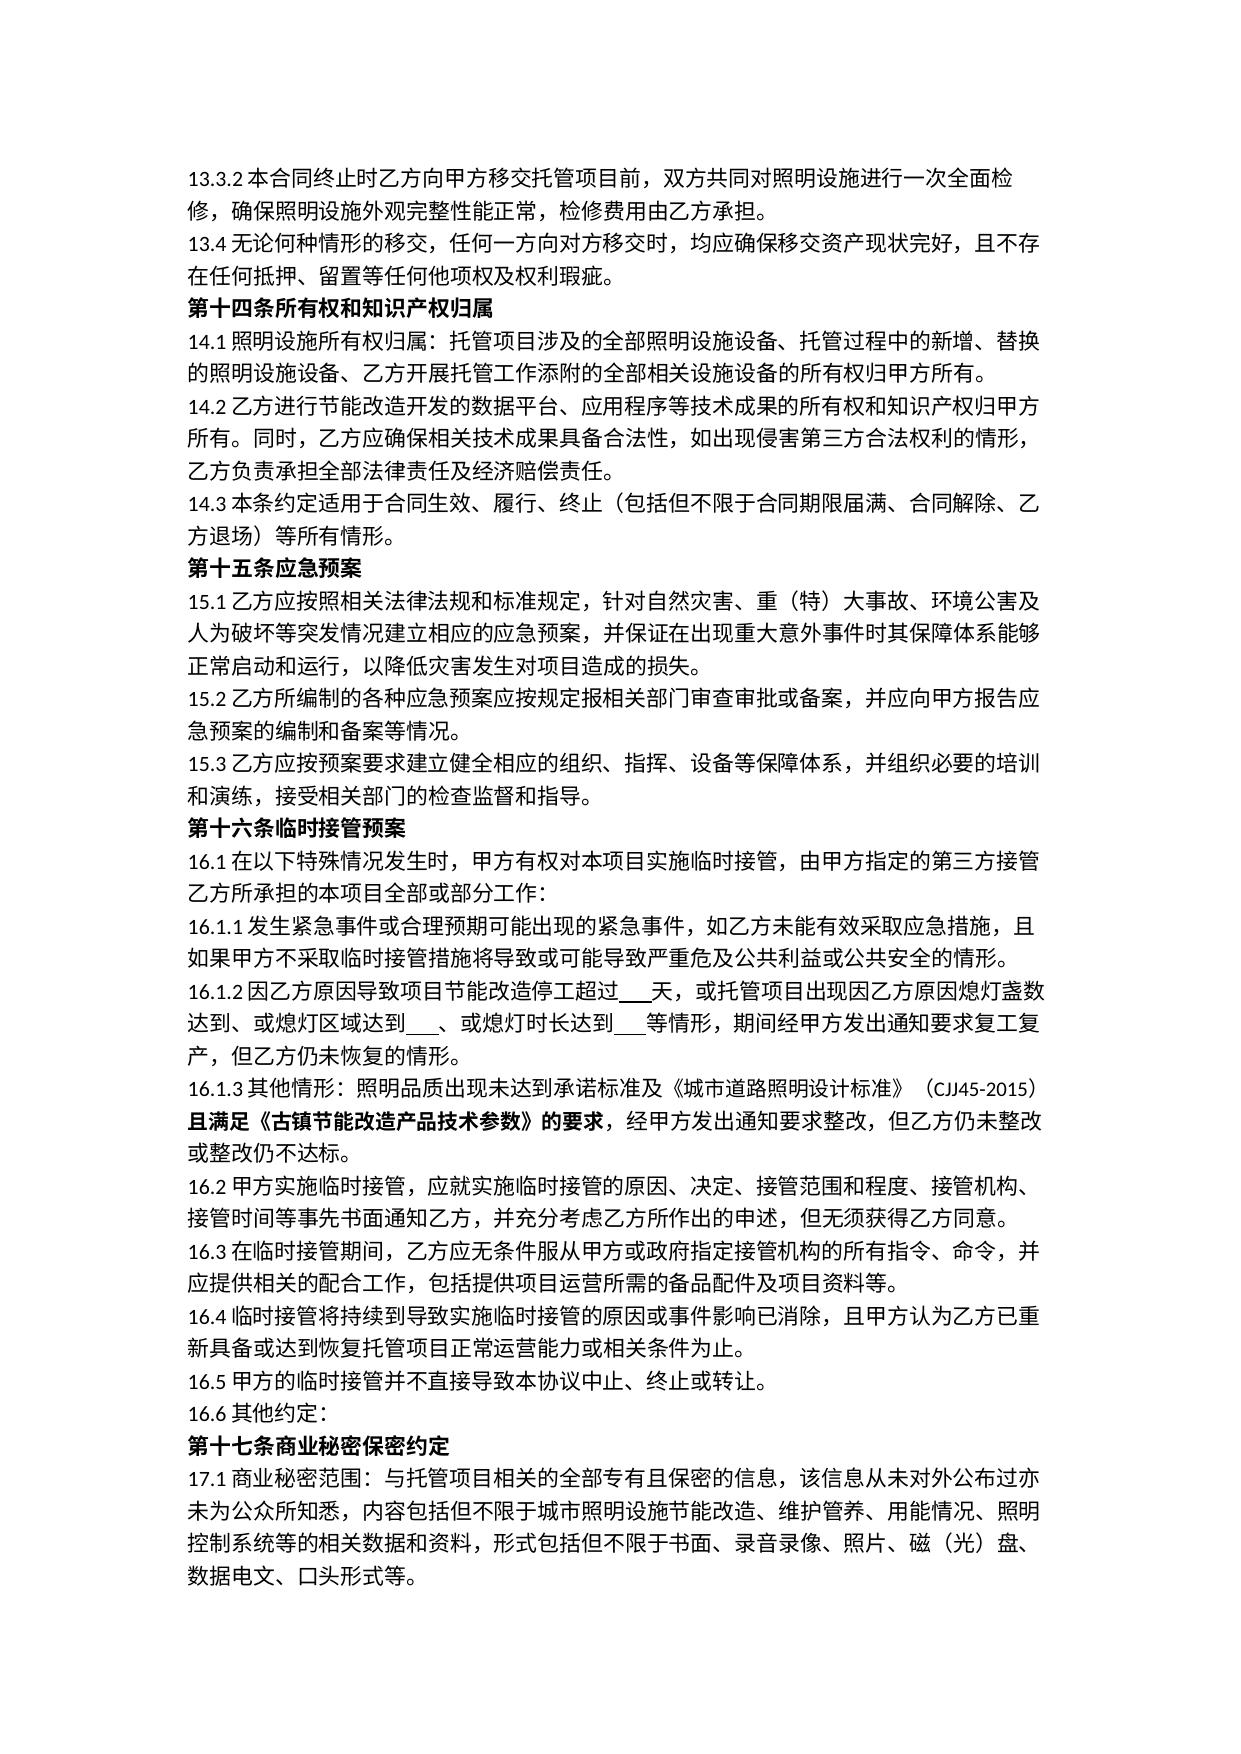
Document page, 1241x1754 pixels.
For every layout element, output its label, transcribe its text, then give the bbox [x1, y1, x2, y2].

text 16.1.1发生紧急事件或合理预期可能出现的紧急事件，如乙方未能有效采取应急措施，且如果甲方不采取临时接管措施将导致或可能导致严重危及公共利益或公共安全的情形。 [187, 909, 1053, 974]
text 第十七条商业秘密保密约定 [187, 1429, 1053, 1462]
text 14.1照明设施所有权归属：托管项目涉及的全部照明设施设备、托管过程中的新增、替换的照明设施设备、乙方开展托管工作添附的全部相关设施设备的所有权归甲方所有。 [187, 324, 1053, 389]
text 15.3乙方应按预案要求建立健全相应的组织、指挥、设备等保障体系，并组织必要的培训和演练，接受相关部门的检查监督和指导。 [187, 747, 1053, 812]
text 16.5甲方的临时接管并不直接导致本协议中止、终止或转让。 [187, 1364, 1053, 1397]
text 16.1在以下特殊情况发生时，甲方有权对本项目实施临时接管，由甲方指定的第三方接管乙方所承担的本项目全部或部分工作： [187, 844, 1053, 909]
text 16.1.2因乙方原因导致项目节能改造停工超过 天，或托管项目出现因乙方原因熄灯盏数达到、或熄灯区域达到 、或熄灯时长达到 等情形，期间经甲方发出通知要求复工复产，但乙方仍未恢复的情形。 [187, 974, 1053, 1072]
text 14.3本条约定适用于合同生效、履行、终止（包括但不限于合同期限届满、合同解除、乙方退场）等所有情形。 [187, 487, 1053, 552]
text 14.2乙方进行节能改造开发的数据平台、应用程序等技术成果的所有权和知识产权归甲方所有。同时，乙方应确保相关技术成果具备合法性，如出现侵害第三方合法权利的情形，乙方负责承担全部法律责任及经济赔偿责任。 [187, 389, 1053, 487]
text 15.1乙方应按照相关法律法规和标准规定，针对自然灾害、重（特）大事故、环境公害及人为破坏等突发情况建立相应的应急预案，并保证在出现重大意外事件时其保障体系能够正常启动和运行，以降低灾害发生对项目造成的损失。 [187, 584, 1053, 682]
text 16.4临时接管将持续到导致实施临时接管的原因或事件影响已消除，且甲方认为乙方已重新具备或达到恢复托管项目正常运营能力或相关条件为止。 [187, 1299, 1053, 1364]
text 第十六条临时接管预案 [187, 812, 1053, 844]
text 17.1商业秘密范围：与托管项目相关的全部专有且保密的信息，该信息从未对外公布过亦未为公众所知悉，内容包括但不限于城市照明设施节能改造、维护管养、用能情况、照明控制系统等的相关数据和资料，形式包括但不限于书面、录音录像、照片、磁（光）盘、数据电文、口头形式等。 [187, 1462, 1053, 1592]
text 第十五条应急预案 [187, 552, 1053, 584]
text 16.2甲方实施临时接管，应就实施临时接管的原因、决定、接管范围和程度、接管机构、接管时间等事先书面通知乙方，并充分考虑乙方所作出的申述，但无须获得乙方同意。 [187, 1169, 1053, 1234]
text 16.1.3其他情形：照明品质出现未达到承诺标准及《城市道路照明设计标准》（CJJ45-2015）且满足《古镇节能改造产品技术参数》的要求，经甲方发出通知要求整改，但乙方仍未整改或整改仍不达标。 [187, 1072, 1053, 1169]
text 15.2乙方所编制的各种应急预案应按规定报相关部门审查审批或备案，并应向甲方报告应急预案的编制和备案等情况。 [187, 682, 1053, 747]
text 16.3在临时接管期间，乙方应无条件服从甲方或政府指定接管机构的所有指令、命令，并应提供相关的配合工作，包括提供项目运营所需的备品配件及项目资料等。 [187, 1234, 1053, 1299]
text 16.6其他约定： [187, 1397, 1053, 1429]
text 13.3.2本合同终止时乙方向甲方移交托管项目前，双方共同对照明设施进行一次全面检修，确保照明设施外观完整性能正常，检修费用由乙方承担。 [187, 162, 1053, 227]
text 第十四条所有权和知识产权归属 [187, 292, 1053, 324]
text 13.4无论何种情形的移交，任何一方向对方移交时，均应确保移交资产现状完好，且不存在任何抵押、留置等任何他项权及权利瑕疵。 [187, 227, 1053, 292]
